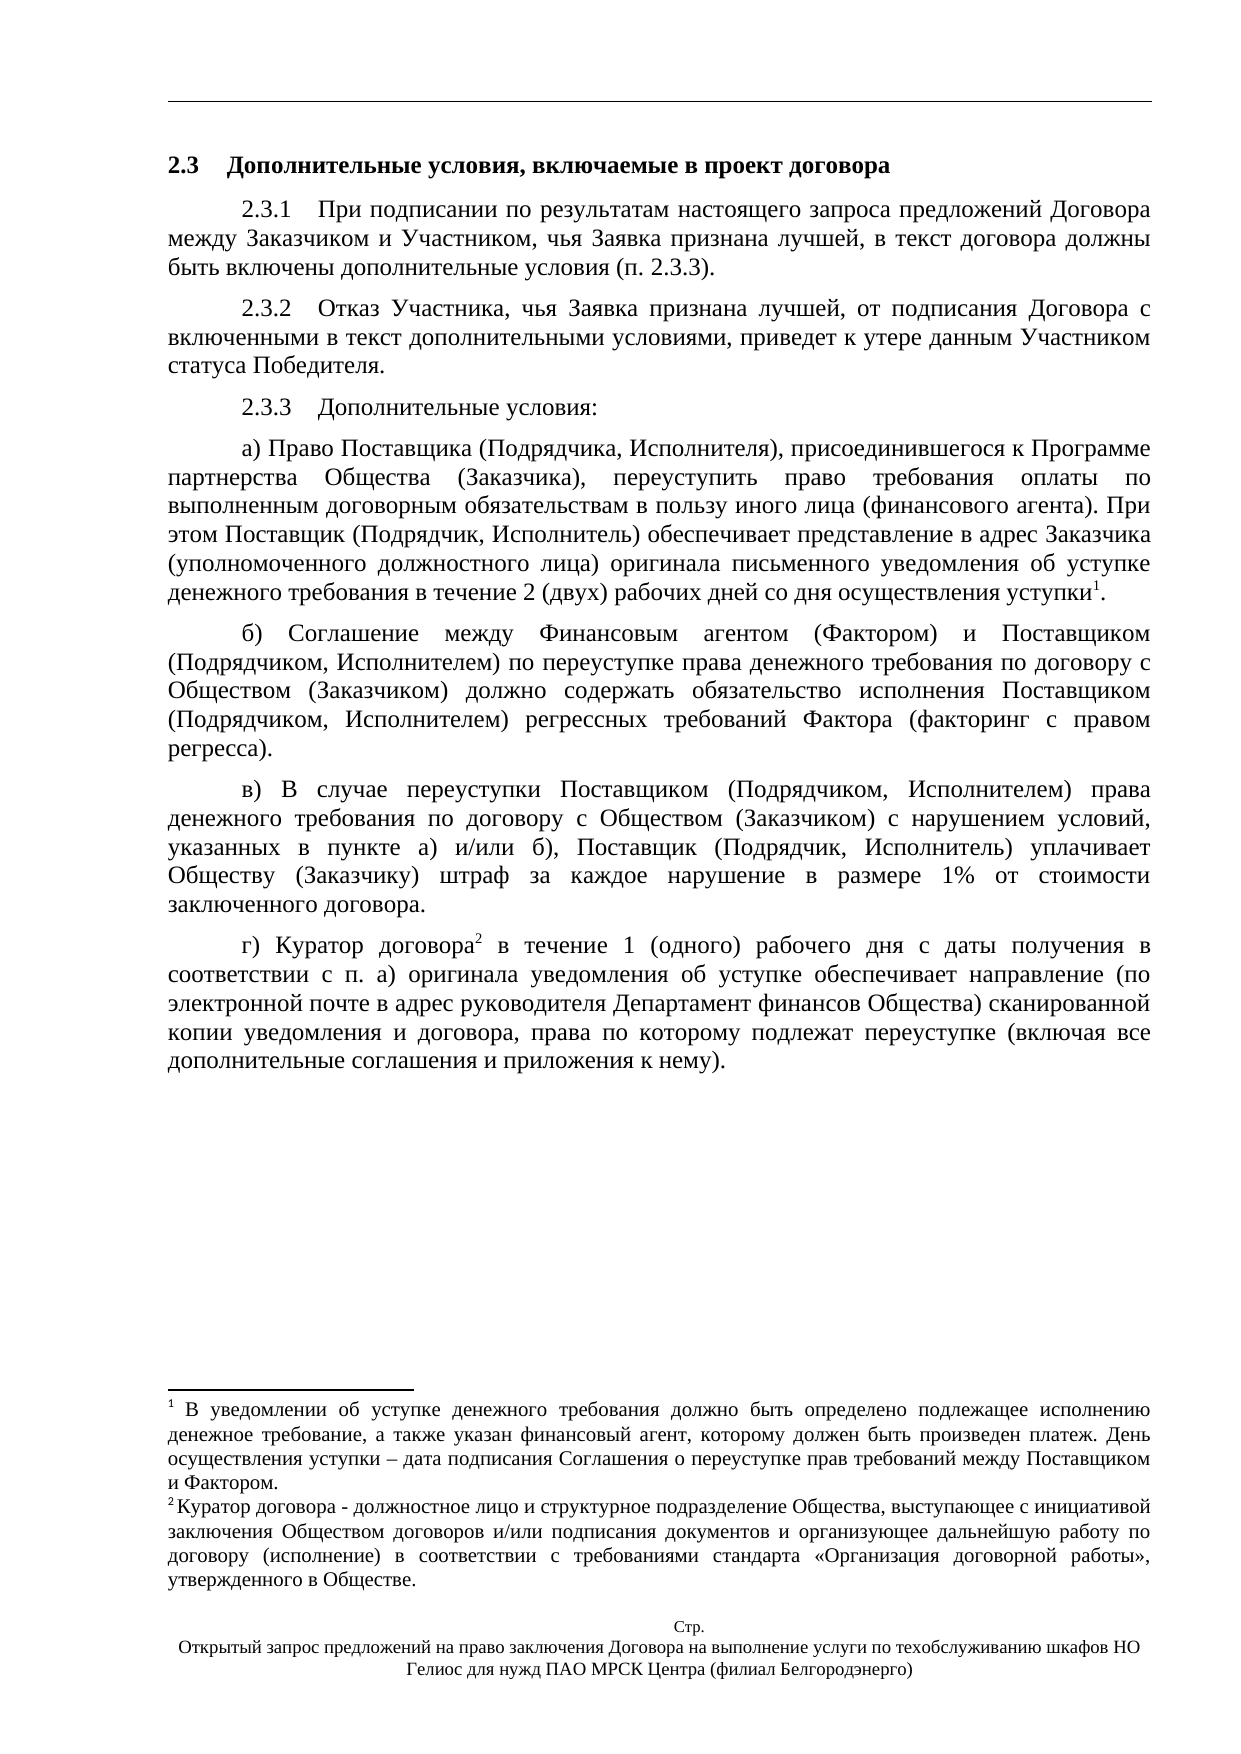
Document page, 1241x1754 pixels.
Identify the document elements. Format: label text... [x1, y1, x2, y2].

subtitle г) Куратор договора в течение 1 (одного) рабочего дня с даты получения в соответствии с п. а) оригинала уведомления об уступке обеспечивает направление (по электронной почте в адрес руководителя Департамент финансов Общества) сканированной копии уведомления и договора, права по которому подлежат переуступке (включая все дополнительные соглашения и приложения к нему). [168, 930, 1152, 1074]
subtitle Дополнительные условия: [168, 392, 1152, 420]
subtitle Дополнительные условия, включаемые в проект договора [168, 150, 1152, 179]
subtitle в) В случае переуступки Поставщиком (Подрядчиком, Исполнителем) права денежного требования по договору с Обществом (Заказчиком) с нарушением условий, указанных в пункте а) и/или б), Поставщик (Подрядчик, Исполнитель) уплачивает Обществу (Заказчику) штраф за каждое нарушение в размере 1% от стоимости заключенного договора. [168, 774, 1152, 918]
subtitle Отказ Участника, чья Заявка признана лучшей, от подписания Договора с включенными в текст дополнительными условиями, приведет к утере данным Участником статуса Победителя. [168, 293, 1152, 379]
subtitle б) Соглашение между Финансовым агентом (Фактором) и Поставщиком (Подрядчиком, Исполнителем) по переуступке права денежного требования по договору с Обществом (Заказчиком) должно содержать обязательство исполнения Поставщиком (Подрядчиком, Исполнителем) регрессных требований Фактора (факторинг с правом регресса). [168, 618, 1152, 762]
subtitle а) Право Поставщика (Подрядчика, Исполнителя), присоединившегося к Программе партнерства Общества (Заказчика), переуступить право требования оплаты по выполненным договорным обязательствам в пользу иного лица (финансового агента). При этом Поставщик (Подрядчик, Исполнитель) обеспечивает представление в адрес Заказчика (уполномоченного должностного лица) оригинала письменного уведомления об уступке денежного требования в течение 2 (двух) рабочих дней со дня осуществления уступки. [168, 433, 1152, 605]
subtitle При подписании по результатам настоящего запроса предложений Договора между Заказчиком и Участником, чья Заявка признана лучшей, в текст договора должны быть включены дополнительные условия (п. 2.3.3). [168, 194, 1152, 280]
